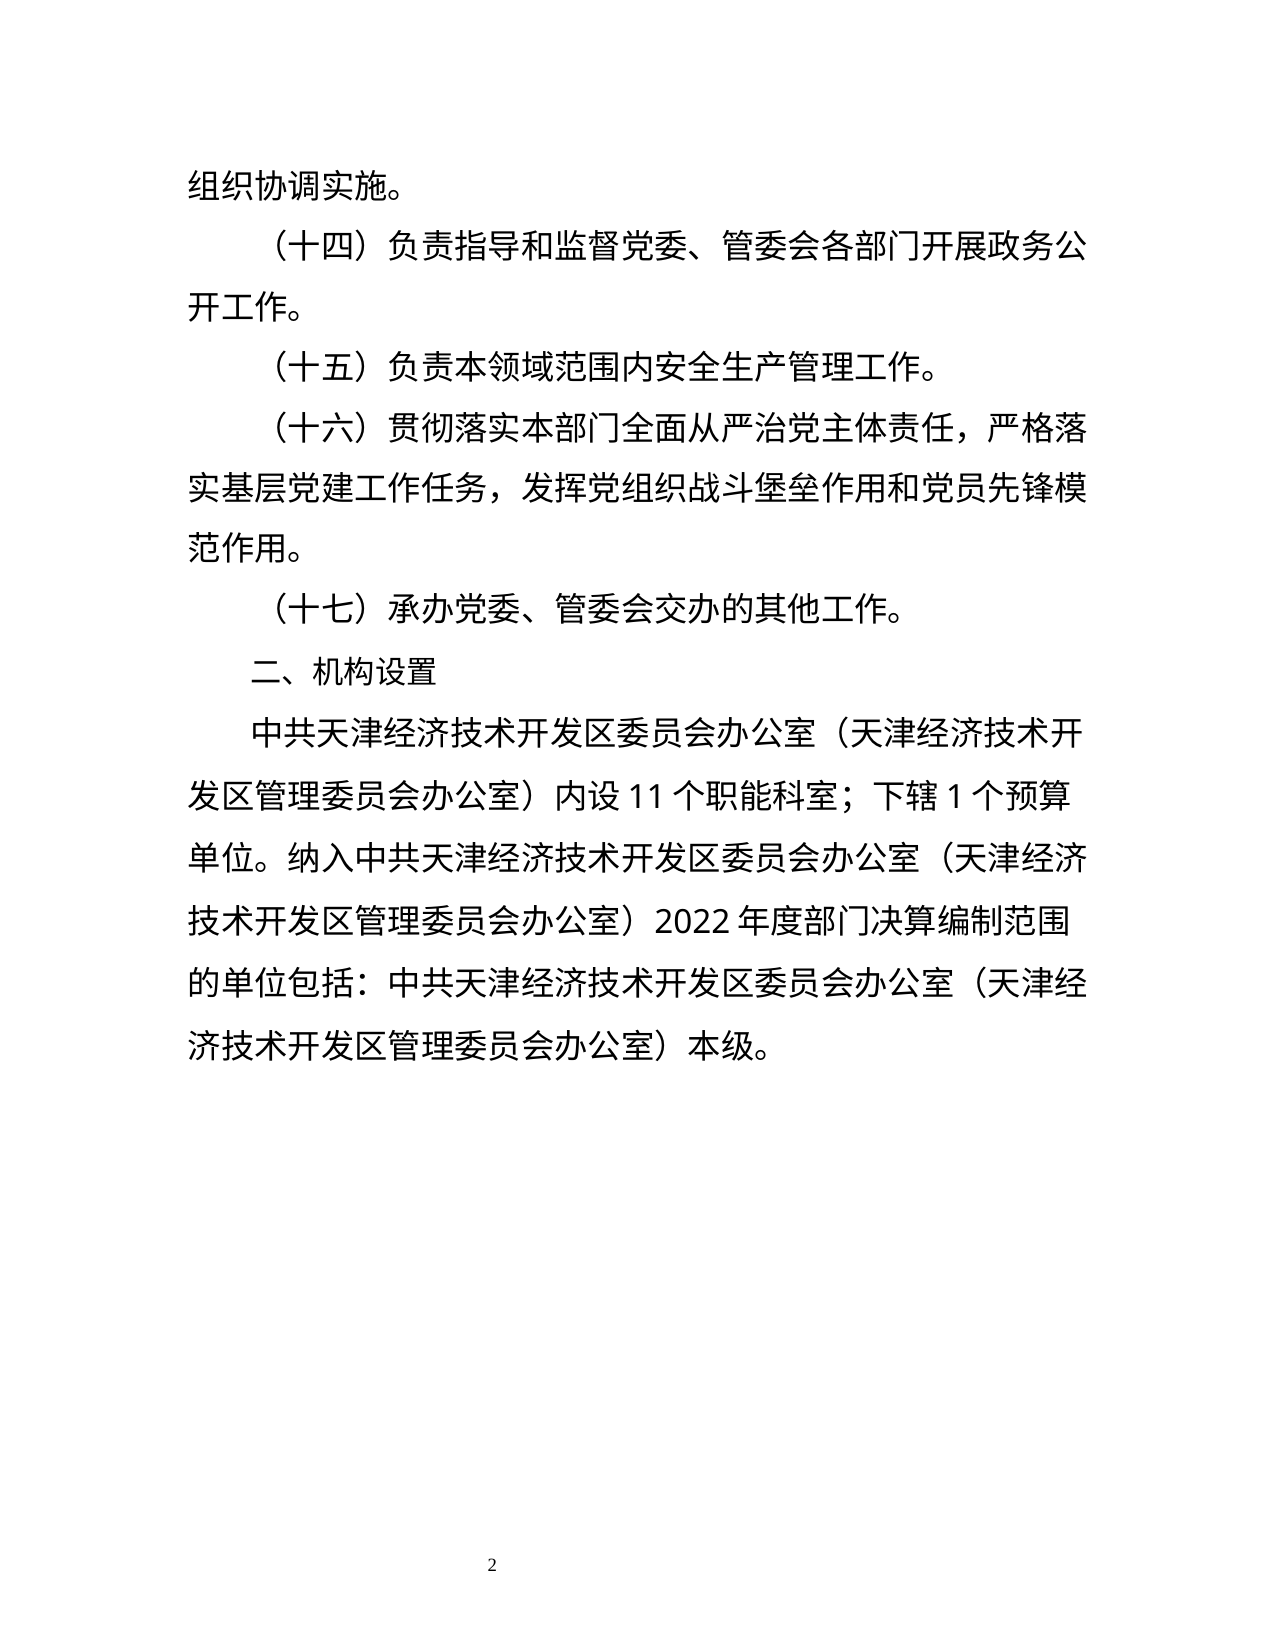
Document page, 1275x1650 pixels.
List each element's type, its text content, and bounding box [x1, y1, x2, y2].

subtitle 二、机构设置 [187, 633, 1087, 696]
text （十六）贯彻落实本部门全面从严治党主体责任，严格落实基层党建工作任务，发挥党组织战斗堡垒作用和党员先锋模范作用。 [187, 392, 1087, 573]
text （十五）负责本领域范围内安全生产管理工作。 [187, 331, 1087, 392]
text （十七）承办党委、管委会交办的其他工作。 [187, 573, 1087, 633]
text 中共天津经济技术开发区委员会办公室（天津经济技术开发区管理委员会办公室）内设11个职能科室；下辖1个预算单位。纳入中共天津经济技术开发区委员会办公室（天津经济技术开发区管理委员会办公室）2022年度部门决算编制范围的单位包括：中共天津经济技术开发区委员会办公室（天津经济技术开发区管理委员会办公室）本级。 [187, 696, 1087, 1071]
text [187, 150, 1087, 210]
text （十四）负责指导和监督党委、管委会各部门开展政务公开工作。 [187, 210, 1087, 331]
